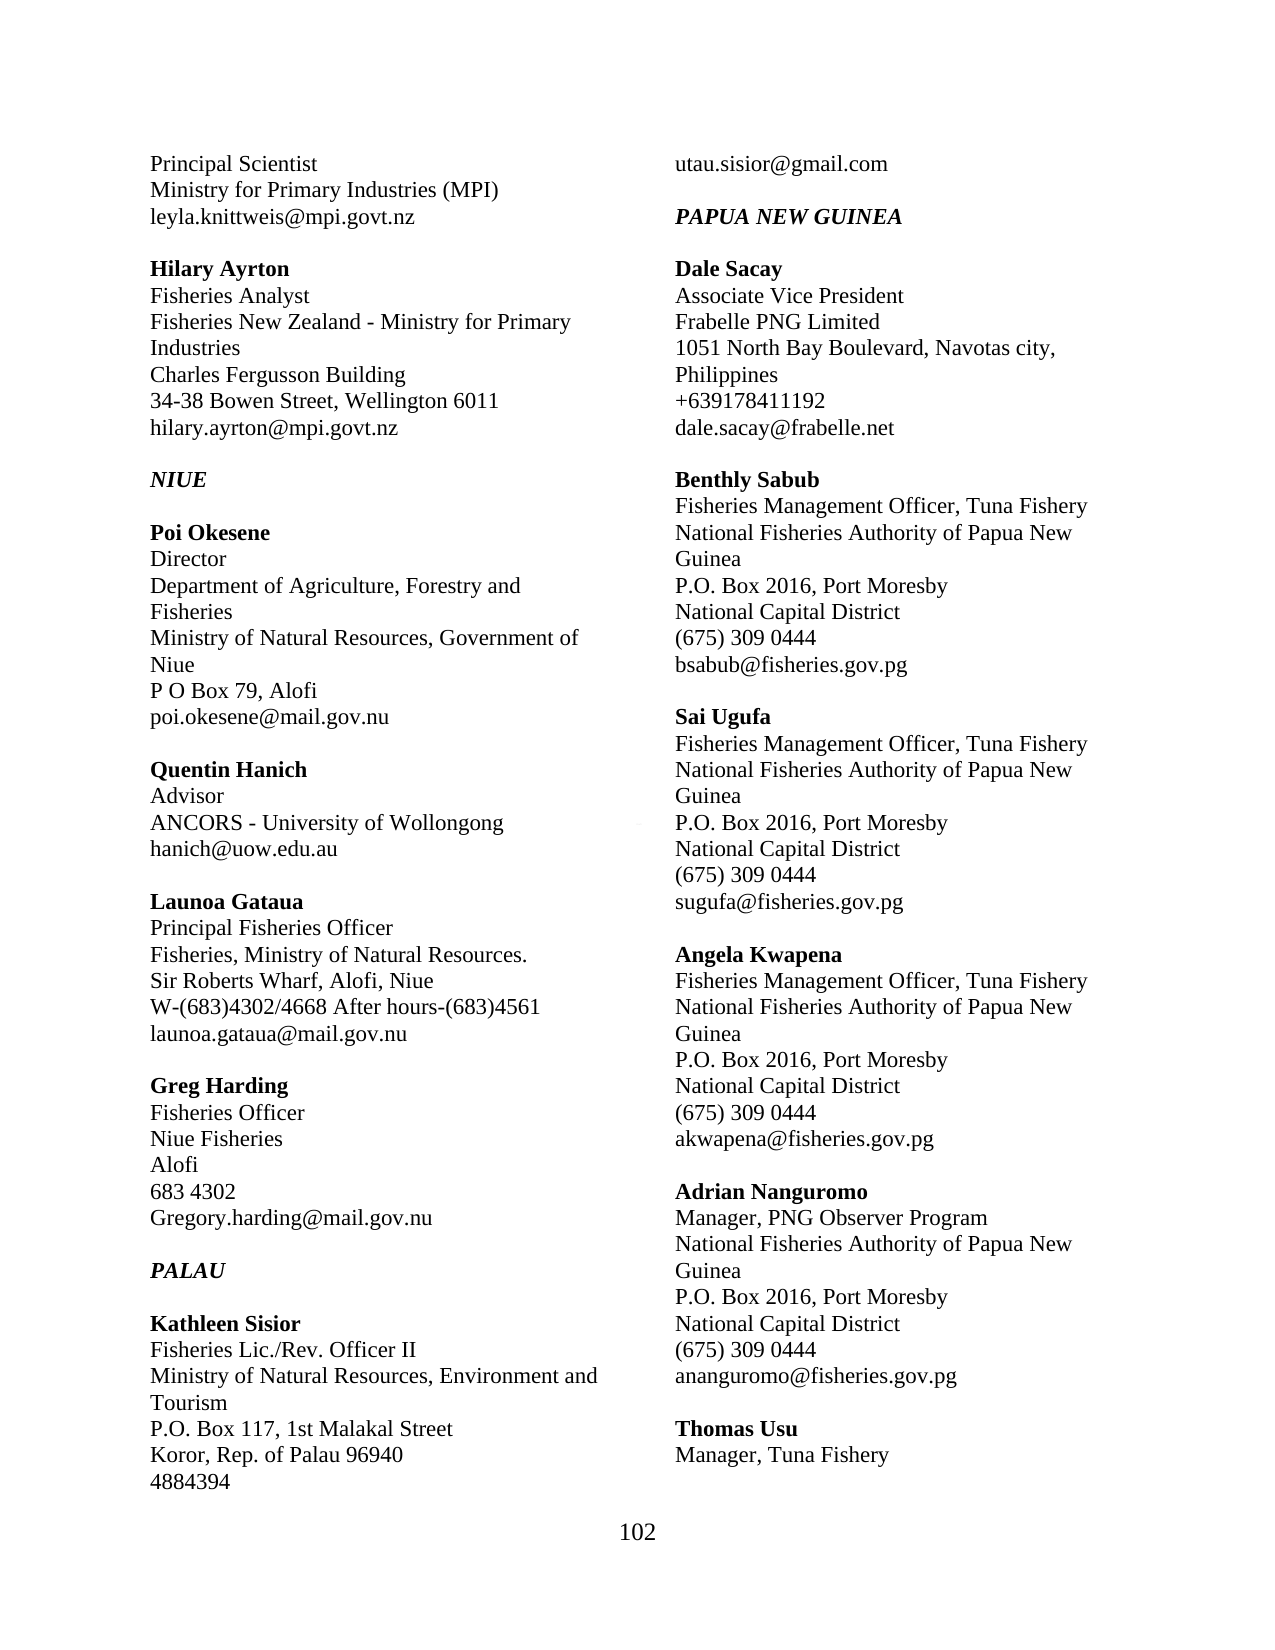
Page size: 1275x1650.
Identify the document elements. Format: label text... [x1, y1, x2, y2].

text Director [150, 545, 600, 572]
text Charles Fergusson Building 34-38 Bowen Street, Wellington 6011 hilary.ayrton@mpi.govt.nz [150, 361, 600, 440]
text Poi Okesene [150, 519, 600, 545]
text Kathleen Sisior [150, 1309, 600, 1336]
text Frabelle PNG Limited [675, 308, 1125, 334]
text Ministry for Primary Industries (MPI) [150, 176, 600, 203]
text Gregory.harding@mail.gov.nu [150, 1204, 600, 1231]
text P.O. Box 2016, Port Moresby National Capital District (675) 309 0444 [675, 1283, 1125, 1362]
text Thomas Usu [675, 1415, 1125, 1441]
text Fisheries Management Officer, Tuna Fishery [675, 967, 1125, 993]
text Hilary Ayrton [150, 255, 600, 282]
text 4884394 [150, 1468, 600, 1494]
text akwapena@fisheries.gov.pg [675, 1125, 1125, 1151]
text PAPUA NEW GUINEA [675, 203, 1125, 229]
text Fisheries Officer [150, 1099, 600, 1125]
text Quentin Hanich [150, 756, 600, 782]
text Fisheries, Ministry of Natural Resources. [150, 941, 600, 967]
text National Fisheries Authority of Papua New Guinea [675, 1231, 1125, 1283]
text 1051 North Bay Boulevard, Navotas city, Philippines [675, 334, 1125, 387]
text ananguromo@fisheries.gov.pg [675, 1362, 1125, 1389]
text Fisheries New Zealand - Ministry for Primary Industries [150, 308, 600, 361]
text Manager, PNG Observer Program [675, 1204, 1125, 1231]
text Principal Scientist [150, 150, 600, 176]
text hanich@uow.edu.au [150, 835, 600, 862]
text +639178411192 [675, 387, 1125, 413]
text National Fisheries Authority of Papua New Guinea [675, 756, 1125, 809]
text leyla.knittweis@mpi.govt.nz [150, 203, 600, 229]
text Greg Harding [150, 1072, 600, 1099]
text dale.sacay@frabelle.net [675, 413, 1125, 440]
text P.O. Box 117, 1st Malakal Street Koror, Rep. of Palau 96940 [150, 1415, 600, 1468]
text Sai Ugufa [675, 703, 1125, 730]
text Fisheries Lic./Rev. Officer II [150, 1336, 600, 1362]
text NIUE [150, 466, 600, 493]
text Fisheries Management Officer, Tuna Fishery [675, 493, 1125, 519]
text Principal Fisheries Officer [150, 914, 600, 941]
text National Fisheries Authority of Papua New Guinea [675, 993, 1125, 1046]
text Alofi 683 4302 [150, 1151, 600, 1204]
text Dale Sacay [675, 255, 1125, 282]
text ANCORS - University of Wollongong [150, 809, 600, 835]
text National Fisheries Authority of Papua New Guinea [675, 519, 1125, 572]
text W-(683)4302/4668 After hours-(683)4561 [150, 993, 600, 1020]
text bsabub@fisheries.gov.pg [675, 651, 1125, 677]
text Niue Fisheries [150, 1125, 600, 1151]
text sugufa@fisheries.gov.pg [675, 888, 1125, 914]
text utau.sisior@gmail.com [675, 150, 1125, 176]
text Associate Vice President [675, 282, 1125, 308]
text Fisheries Management Officer, Tuna Fishery [675, 730, 1125, 756]
text Benthly Sabub [675, 466, 1125, 493]
text Fisheries Analyst [150, 282, 600, 308]
text P.O. Box 2016, Port Moresby National Capital District (675) 309 0444 [675, 1046, 1125, 1125]
text launoa.gataua@mail.gov.nu [150, 1020, 600, 1046]
text Ministry of Natural Resources, Government of Niue P O Box 79, Alofi poi.okesene@mail.gov.nu [150, 624, 600, 730]
text Advisor [150, 782, 600, 809]
text P.O. Box 2016, Port Moresby National Capital District (675) 309 0444 [675, 572, 1125, 651]
text Ministry of Natural Resources, Environment and Tourism [150, 1362, 600, 1415]
text Launoa Gataua [150, 888, 600, 914]
text PALAU [150, 1257, 600, 1283]
text Department of Agriculture, Forestry and Fisheries [150, 572, 600, 624]
text P.O. Box 2016, Port Moresby National Capital District (675) 309 0444 [675, 809, 1125, 888]
text Angela Kwapena [675, 941, 1125, 967]
text Sir Roberts Wharf, Alofi, Niue [150, 967, 600, 993]
text Adrian Nanguromo [675, 1178, 1125, 1204]
text Manager, Tuna Fishery [675, 1441, 1125, 1468]
